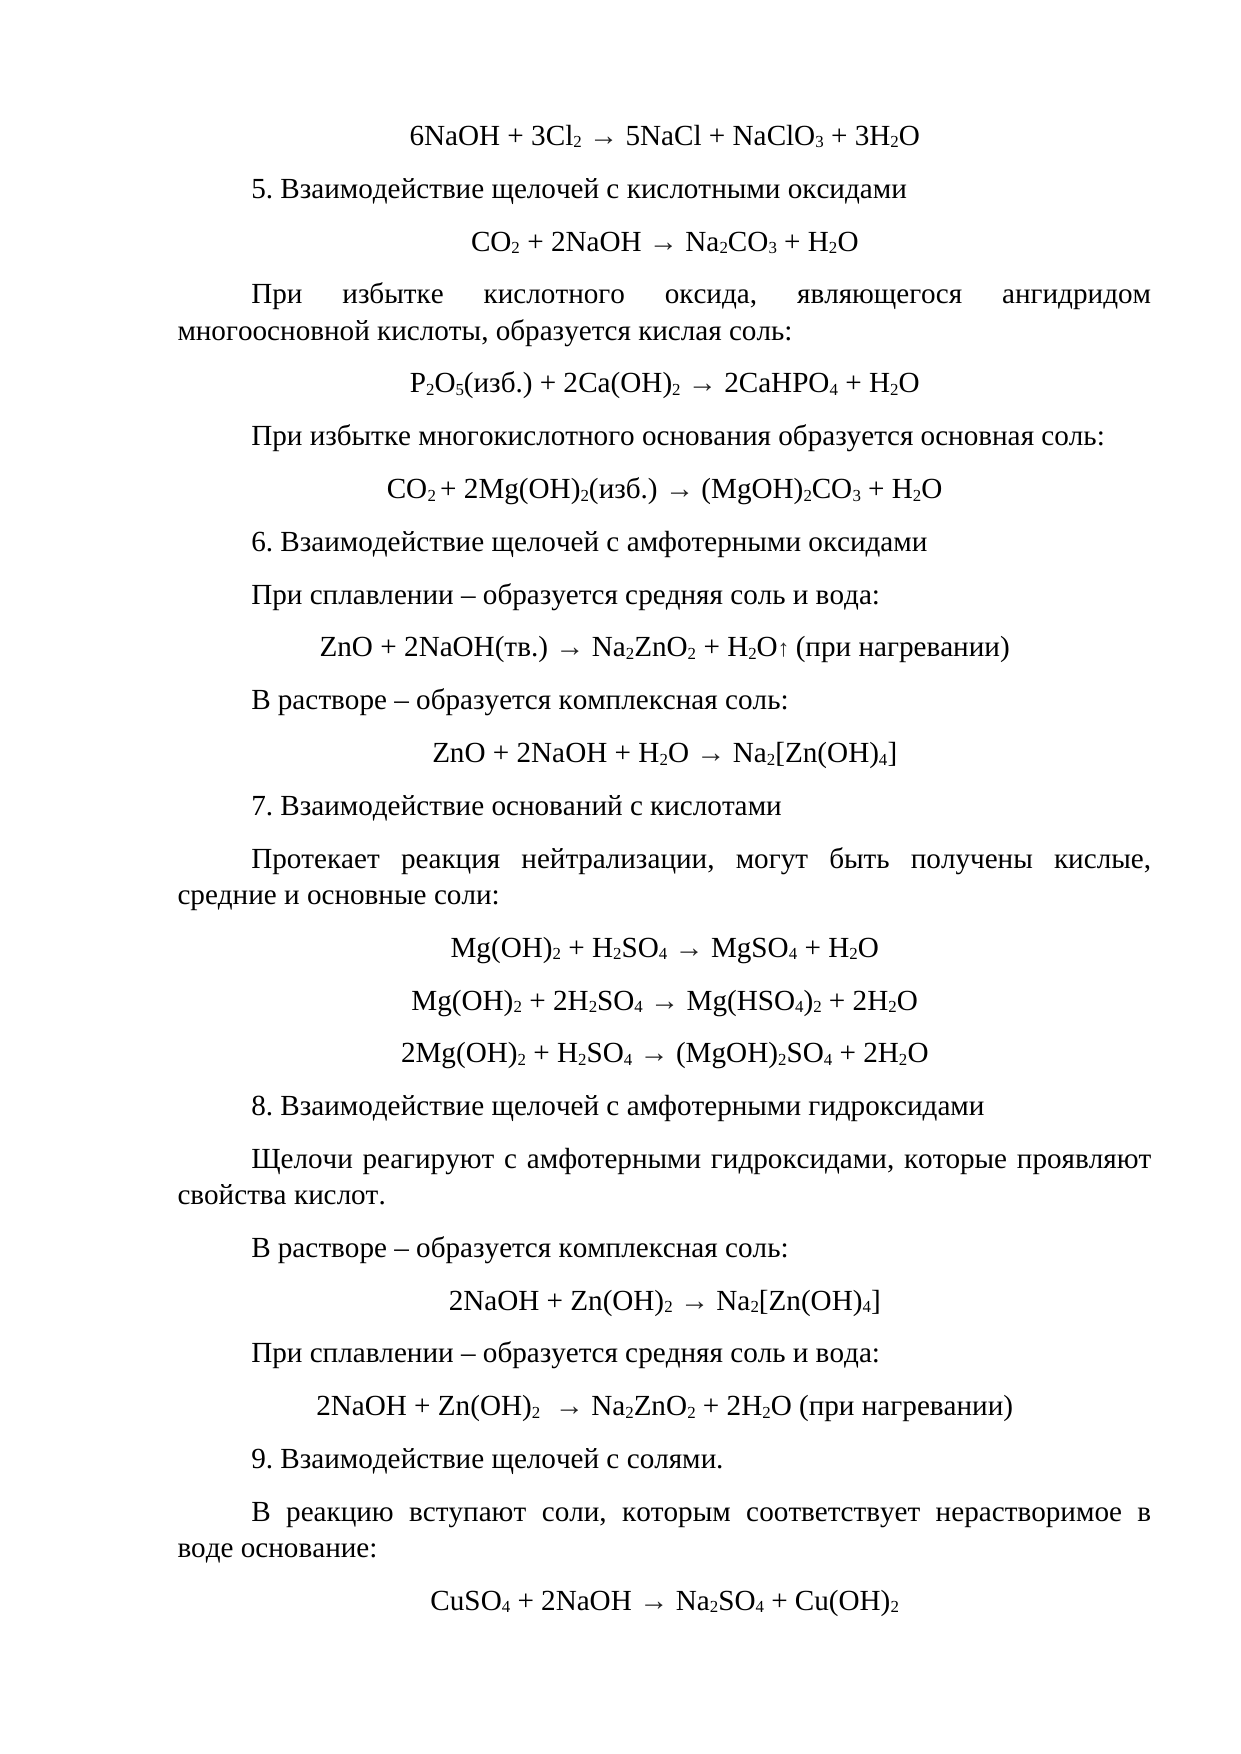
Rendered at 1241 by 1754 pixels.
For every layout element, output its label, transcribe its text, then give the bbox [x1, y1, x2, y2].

text 2NaOH + Zn(OH)2 → Na2[Zn(OH)4] [177, 1283, 680, 1316]
text 5. Взаимодействие щелочей с кислотными оксидами [177, 171, 1152, 204]
text Щелочи реагируют с амфотерными гидроксидами, которые проявляют свойства кислот. [177, 1141, 1152, 1211]
text 2NaOH + Zn(OH)2 → Na2ZnO2 + 2H2O (при нагревании) [177, 1388, 1152, 1422]
text Протекает реакция нейтрализации, могут быть получены кислые, средние и основные соли: [177, 841, 1152, 911]
text При избытке кислотного оксида, являющегося ангидридом многоосновной кислоты, образуется кислая соль: [177, 277, 1152, 346]
text 2NaOH + Zn(OH)2 → Na2[Zn(OH)4] [709, 1283, 1152, 1316]
text CO2 + 2Mg(OH)2(изб.) → (MgOH)2CO3 + H2O [694, 471, 1152, 505]
text Mg(OH)2 + H2SO4 → MgSO4 + H2O [177, 930, 674, 963]
text При сплавлении – образуется средняя соль и вода: [177, 1336, 1152, 1369]
text CuSО4 + 2NaOH → Na2SO4 + Cu(OH)2 [668, 1583, 1152, 1617]
text CuSО4 + 2NaOH → Na2SO4 + Cu(OH)2 [177, 1583, 639, 1617]
text P2O5(изб.) + 2Ca(OH)2 → 2CaHPO4 + H2O [177, 366, 688, 399]
text 7. Взаимодействие оснований с кислотами [177, 788, 1152, 822]
text При сплавлении – образуется средняя соль и вода: [177, 577, 1152, 610]
text Mg(OH)2 + 2H2SO4 → Mg(HSO4)2 + 2H2O [679, 983, 1152, 1016]
text 6. Взаимодействие щелочей с амфотерными оксидами [177, 524, 1152, 557]
text 9. Взаимодействие щелочей с солями. [177, 1441, 1152, 1475]
text 8. Взаимодействие щелочей с амфотерными гидроксидами [251, 1088, 1152, 1122]
text CO2 + 2Mg(OH)2(изб.) → (MgOH)2CO3 + H2O [177, 471, 665, 505]
text В растворе – образуется комплексная соль: [177, 682, 1152, 716]
text P2O5(изб.) + 2Ca(OH)2 → 2CaHPO4 + H2O [717, 366, 1152, 399]
text В реакцию вступают соли, которым соответствует нерастворимое в воде основание: [177, 1494, 1152, 1564]
text ZnO + 2NaOH(тв.) → Na2ZnO2 + H2O↑ (при нагревании) [177, 629, 1152, 663]
text 2Mg(OH)2 + H2SO4 → (MgOH)2SO4 + 2H2O [177, 1035, 639, 1069]
text ZnO + 2NaOH + H2O → Na2[Zn(OH)4] [177, 735, 696, 769]
text В растворе – образуется комплексная соль: [177, 1230, 1152, 1263]
text 6NaOH + 3Cl2 → 5NaCl + NaClO3 + 3H2O [618, 118, 1152, 152]
text Mg(OH)2 + H2SO4 → MgSO4 + H2O [703, 930, 1152, 963]
text Mg(OH)2 + 2H2SO4 → Mg(HSO4)2 + 2H2O [177, 983, 650, 1016]
text CO2 + 2NaOH → Na2CO3 + H2O [685, 224, 1152, 257]
text ZnO + 2NaOH + H2O → Na2[Zn(OH)4] [733, 735, 1152, 769]
text 6NaOH + 3Cl2 → 5NaCl + NaClO3 + 3H2O [177, 118, 589, 152]
text 2Mg(OH)2 + H2SO4 → (MgOH)2SO4 + 2H2O [668, 1035, 1152, 1069]
text CO2 + 2NaOH → Na2CO3 + H2O [177, 224, 649, 257]
text При избытке многокислотного основания образуется основная соль: [177, 418, 1152, 452]
